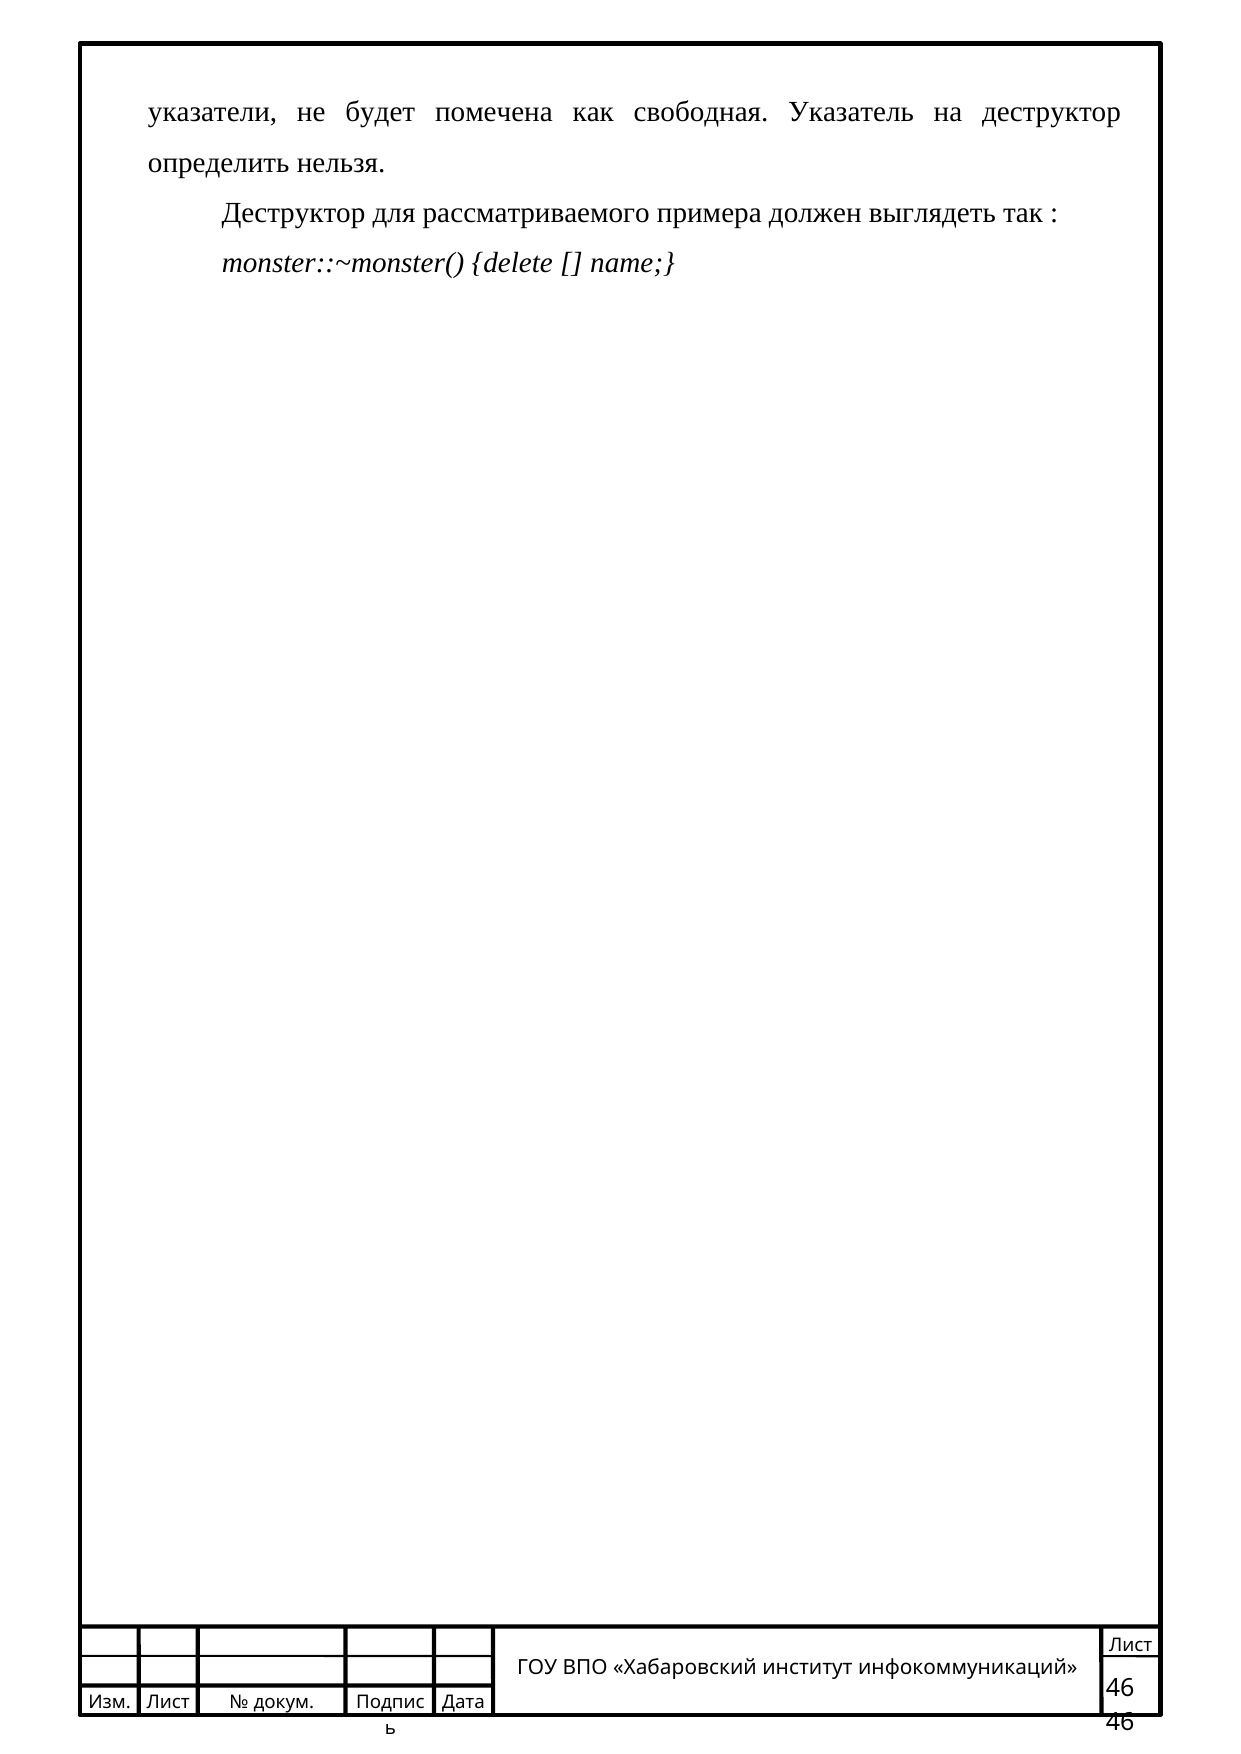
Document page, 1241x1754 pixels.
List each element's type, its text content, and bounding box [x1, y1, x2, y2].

text Деструктор для рассматриваемого примера должен выглядеть так : [148, 195, 1122, 229]
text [148, 94, 1122, 178]
text monster::~monster() {delete [] name;} [148, 245, 1122, 279]
